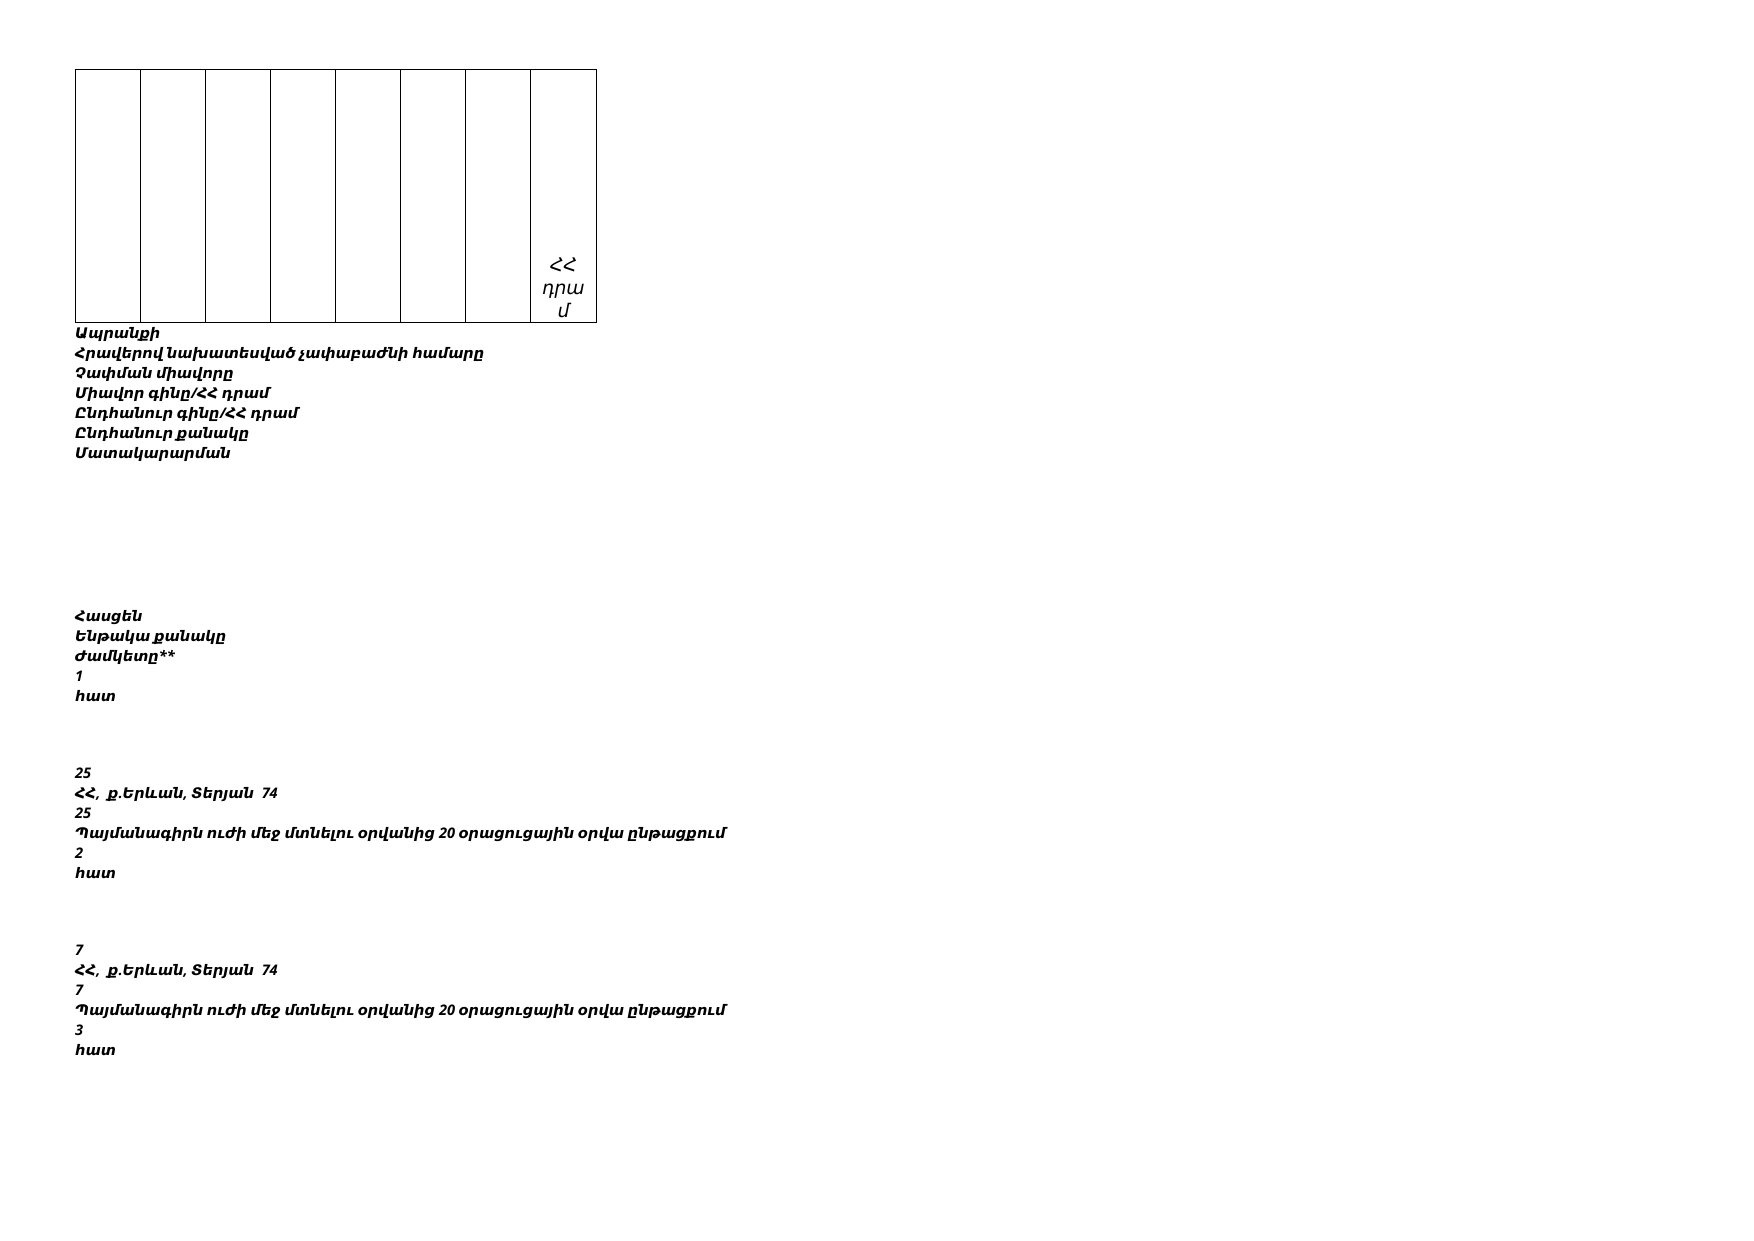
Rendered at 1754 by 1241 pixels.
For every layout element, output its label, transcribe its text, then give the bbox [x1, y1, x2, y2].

text ՀՀ դրամ [542, 70, 585, 322]
